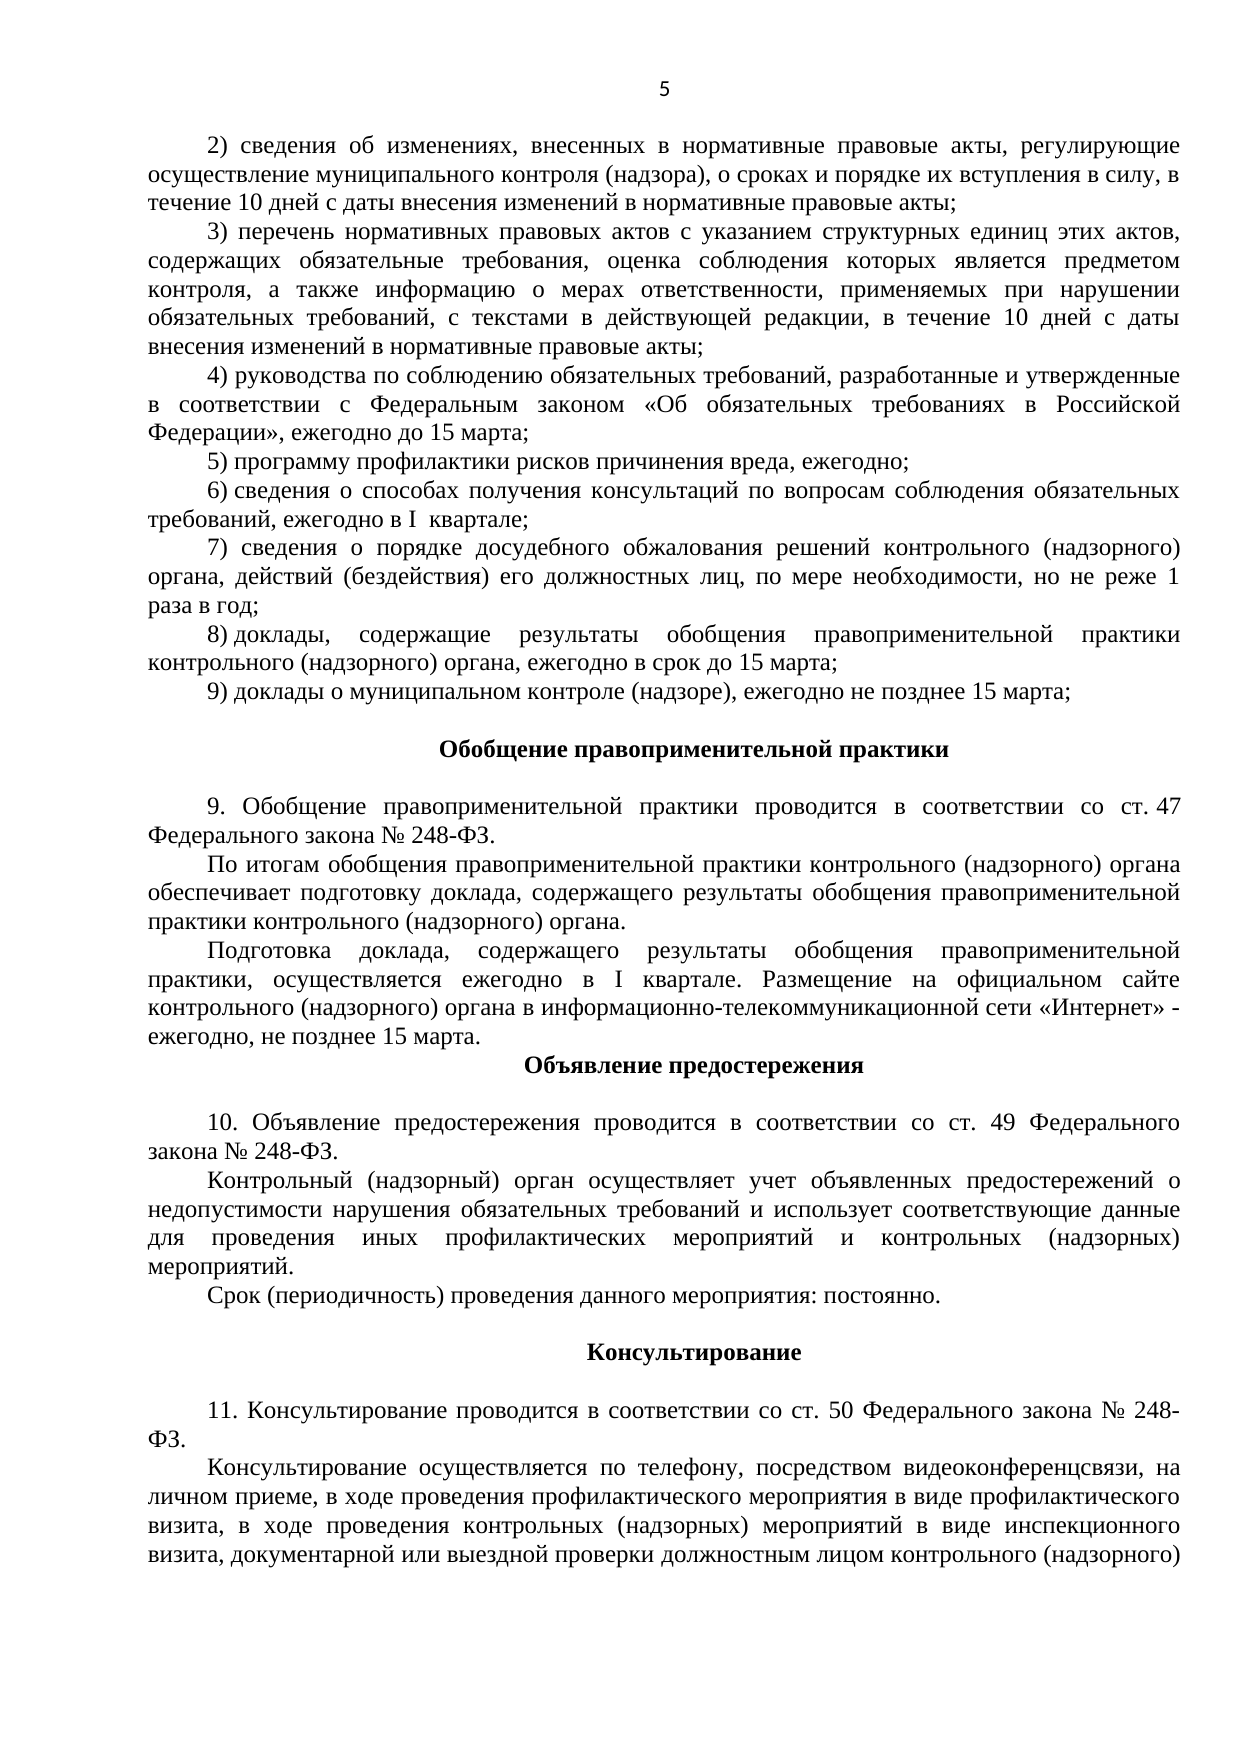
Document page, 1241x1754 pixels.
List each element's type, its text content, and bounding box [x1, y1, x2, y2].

text Объявление предостережения [148, 1050, 1181, 1079]
text Контрольный (надзорный) орган осуществляет учет объявленных предостережений о недопустимости нарушения обязательных требований и использует соответствующие данные для проведения иных профилактических мероприятий и контрольных (надзорных) мероприятий. [148, 1165, 1181, 1280]
text Подготовка доклада, содержащего результаты обобщения правоприменительной практики, осуществляется ежегодно в I квартале. Размещение на официальном сайте контрольного (надзорного) органа в информационно-телекоммуникационной сети «Интернет» - ежегодно, не позднее 15 марта. [148, 935, 1181, 1050]
text 9) доклады о муниципальном контроле (надзоре), ежегодно не позднее 15 марта; [148, 676, 1181, 705]
text 10. Объявление предостережения проводится в соответствии со ст. 49 Федерального закона № 248-ФЗ. [148, 1107, 1181, 1165]
text 7) сведения о порядке досудебного обжалования решений контрольного (надзорного) органа, действий (бездействия) его должностных лиц, по мере необходимости, но не реже 1 раза в год; [148, 532, 1181, 619]
text 5) программу профилактики рисков причинения вреда, ежегодно; [148, 446, 1181, 475]
text 4) руководства по соблюдению обязательных требований, разработанные и утвержденные в соответствии с Федеральным законом «Об обязательных требованиях в Российской Федерации», ежегодно до 15 марта; [148, 360, 1181, 446]
text 2) сведения об изменениях, внесенных в нормативные правовые акты, регулирующие осуществление муниципального контроля (надзора), о сроках и порядке их вступления в силу, в течение 10 дней с даты внесения изменений в нормативные правовые акты; [148, 130, 1181, 216]
text Срок (периодичность) проведения данного мероприятия: постоянно. [148, 1280, 1181, 1309]
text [148, 1452, 1181, 1567]
text 8) доклады, содержащие результаты обобщения правоприменительной практики контрольного (надзорного) органа, ежегодно в срок до 15 марта; [148, 619, 1181, 676]
text Консультирование [148, 1337, 1181, 1366]
text 3) перечень нормативных правовых актов с указанием структурных единиц этих актов, содержащих обязательные требования, оценка соблюдения которых является предметом контроля, а также информацию о мерах ответственности, применяемых при нарушении обязательных требований, с текстами в действующей редакции, в течение 10 дней с даты внесения изменений в нормативные правовые акты; [148, 216, 1181, 360]
text 11. Консультирование проводится в соответствии со ст. 50 Федерального закона № 248-ФЗ. [148, 1395, 1181, 1452]
text По итогам обобщения правоприменительной практики контрольного (надзорного) органа обеспечивает подготовку доклада, содержащего результаты обобщения правоприменительной практики контрольного (надзорного) органа. [148, 849, 1181, 935]
text 9. Обобщение правоприменительной практики проводится в соответствии со ст. 47 Федерального закона № 248-ФЗ. [148, 791, 1181, 849]
text 6) сведения о способах получения консультаций по вопросам соблюдения обязательных требований, ежегодно в I квартале; [148, 475, 1181, 532]
text Обобщение правоприменительной практики [148, 734, 1181, 762]
